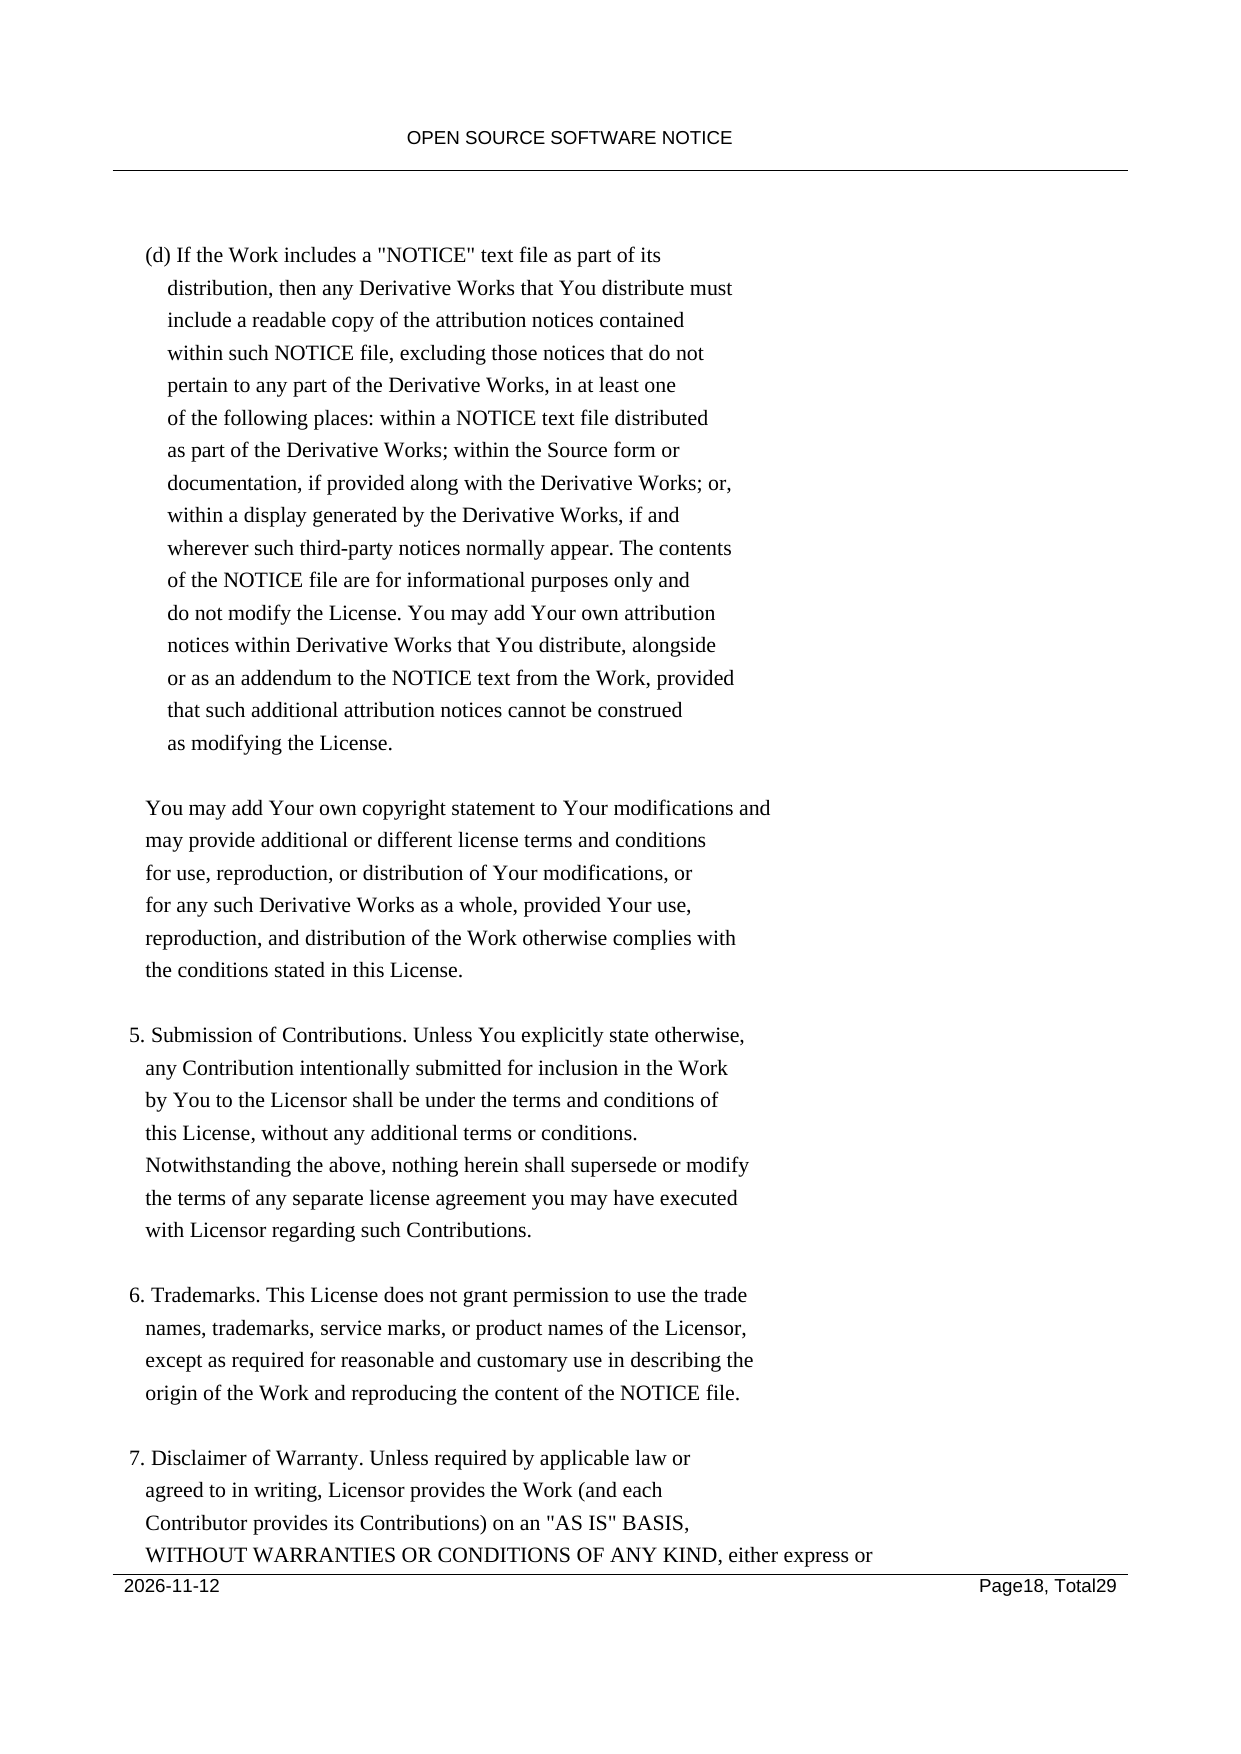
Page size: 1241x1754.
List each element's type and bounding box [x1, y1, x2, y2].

text [112, 206, 1128, 1571]
